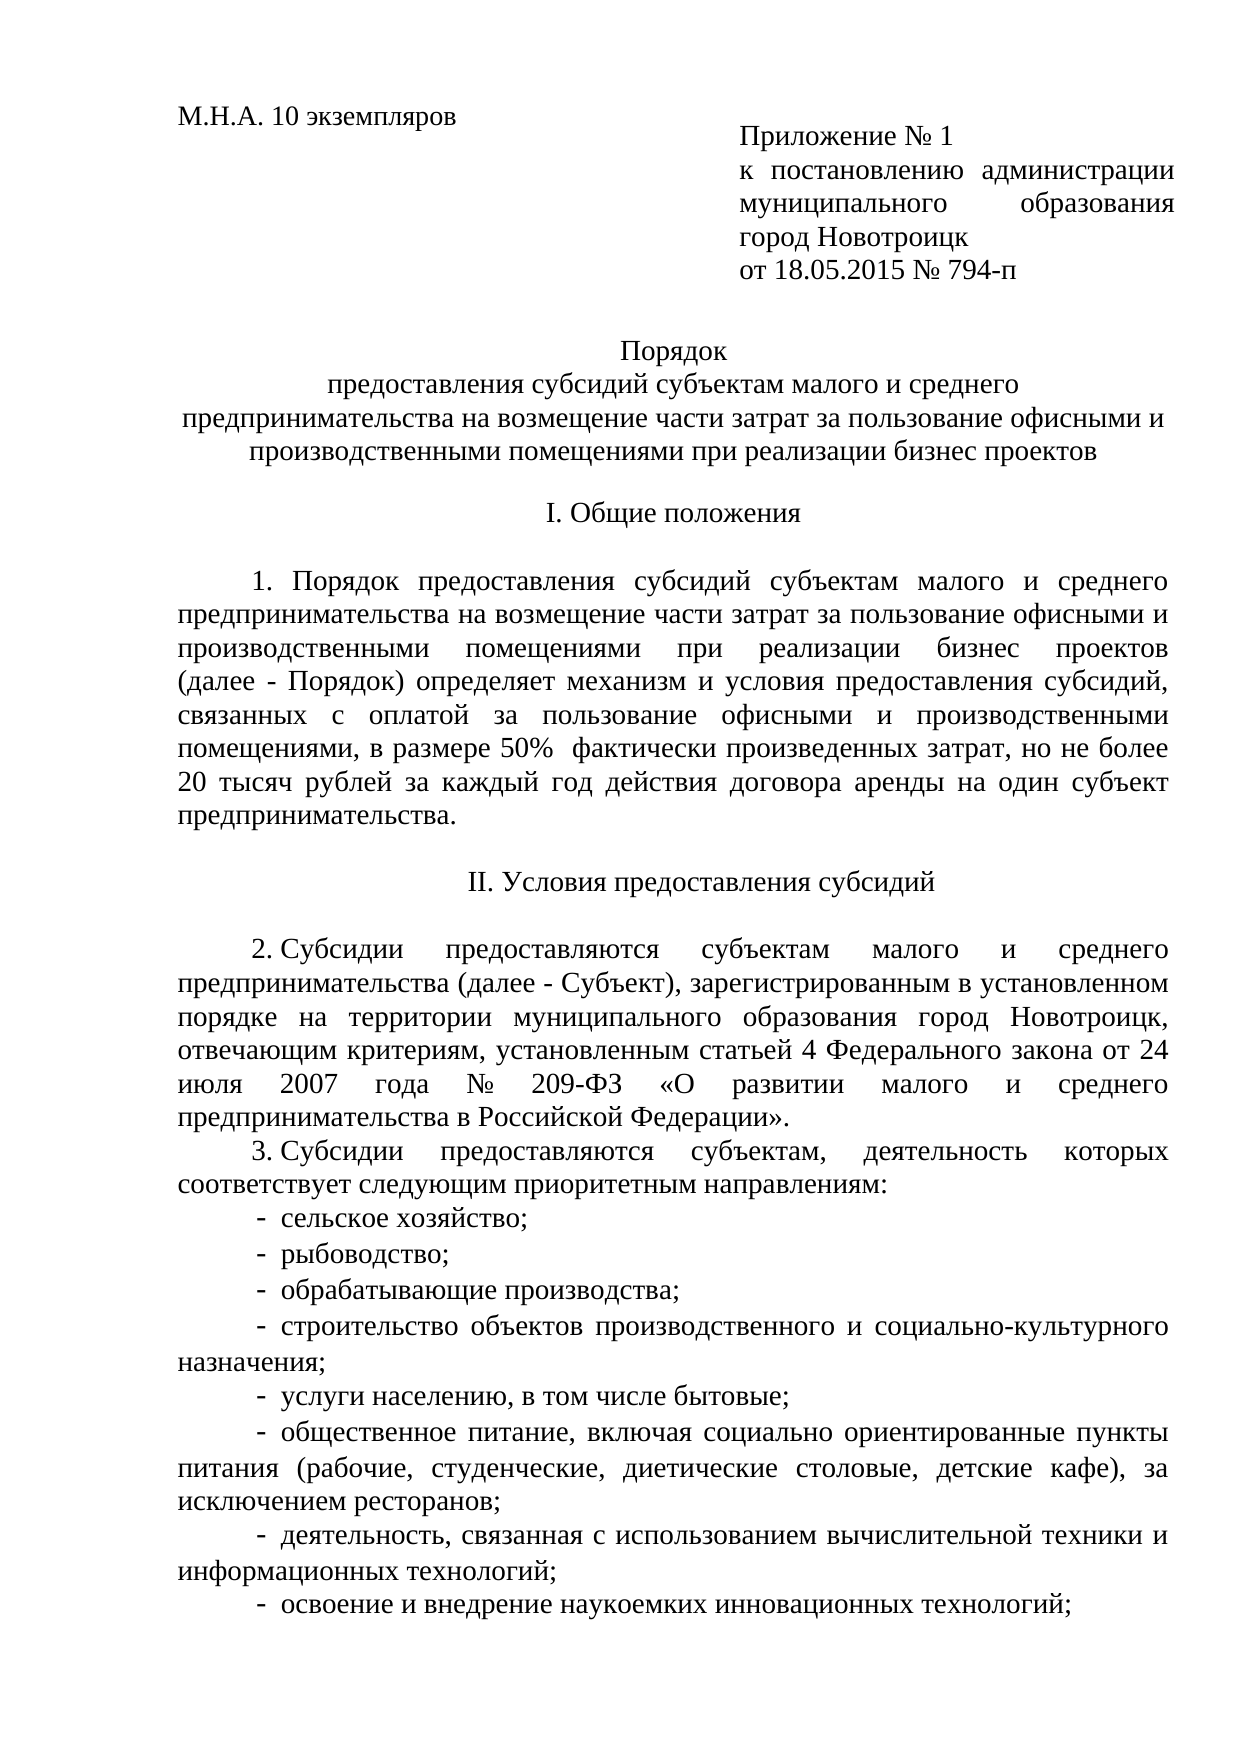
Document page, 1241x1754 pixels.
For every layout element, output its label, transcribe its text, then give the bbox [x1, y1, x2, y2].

list услуги населению, в том числе бытовые; [252, 1378, 1169, 1414]
title Порядок [177, 333, 1169, 366]
list общественное питание, включая социально ориентированные пункты питания (рабочие, студенческие, диетические столовые, детские кафе), за исключением ресторанов; [177, 1414, 1169, 1517]
list деятельность, связанная с использованием вычислительной техники и информационных технологий; [177, 1517, 1169, 1586]
text М.Н.А. 10 экземпляров [177, 99, 1169, 131]
text II. Условия предоставления субсидий [177, 864, 1169, 898]
text предоставления субсидий субъектам малого и среднего [177, 366, 1169, 400]
text 2. Субсидии предоставляются субъектам малого и среднего предпринимательства (далее - Субъект), зарегистрированным в установленном порядке на территории муниципального образования город Новотроицк, отвечающим критериям, установленным статьей 4 Федерального закона от 24 июля 2007 года № 209-ФЗ «О развитии малого и среднего предпринимательства в Российской Федерации». [177, 932, 1169, 1133]
text предпринимательства на возмещение части затрат за пользование офисными и производственными помещениями при реализации бизнес проектов [177, 400, 1169, 467]
text Общие положения [177, 496, 1169, 529]
text 1. Порядок предоставления субсидий субъектам малого и среднего предпринимательства на возмещение части затрат за пользование офисными и производственными помещениями при реализации бизнес проектов (далее - Порядок) определяет механизм и условия предоставления субсидий, связанных с оплатой за пользование офисными и производственными помещениями, в размере 50% фактически произведенных затрат, но не более 20 тысяч рублей за каждый год действия договора аренды на один субъект предпринимательства. [177, 563, 1169, 831]
list рыбоводство; [252, 1236, 1169, 1272]
list освоение и внедрение наукоемких инновационных технологий; [252, 1586, 1169, 1622]
list строительство объектов производственного и социально-культурного назначения; [177, 1308, 1169, 1378]
list обрабатывающие производства; [252, 1272, 1169, 1308]
list сельское хозяйство; [252, 1200, 1169, 1236]
text 3. Субсидии предоставляются субъектам, деятельность которых соответствует следующим приоритетным направлениям: [177, 1133, 1169, 1200]
